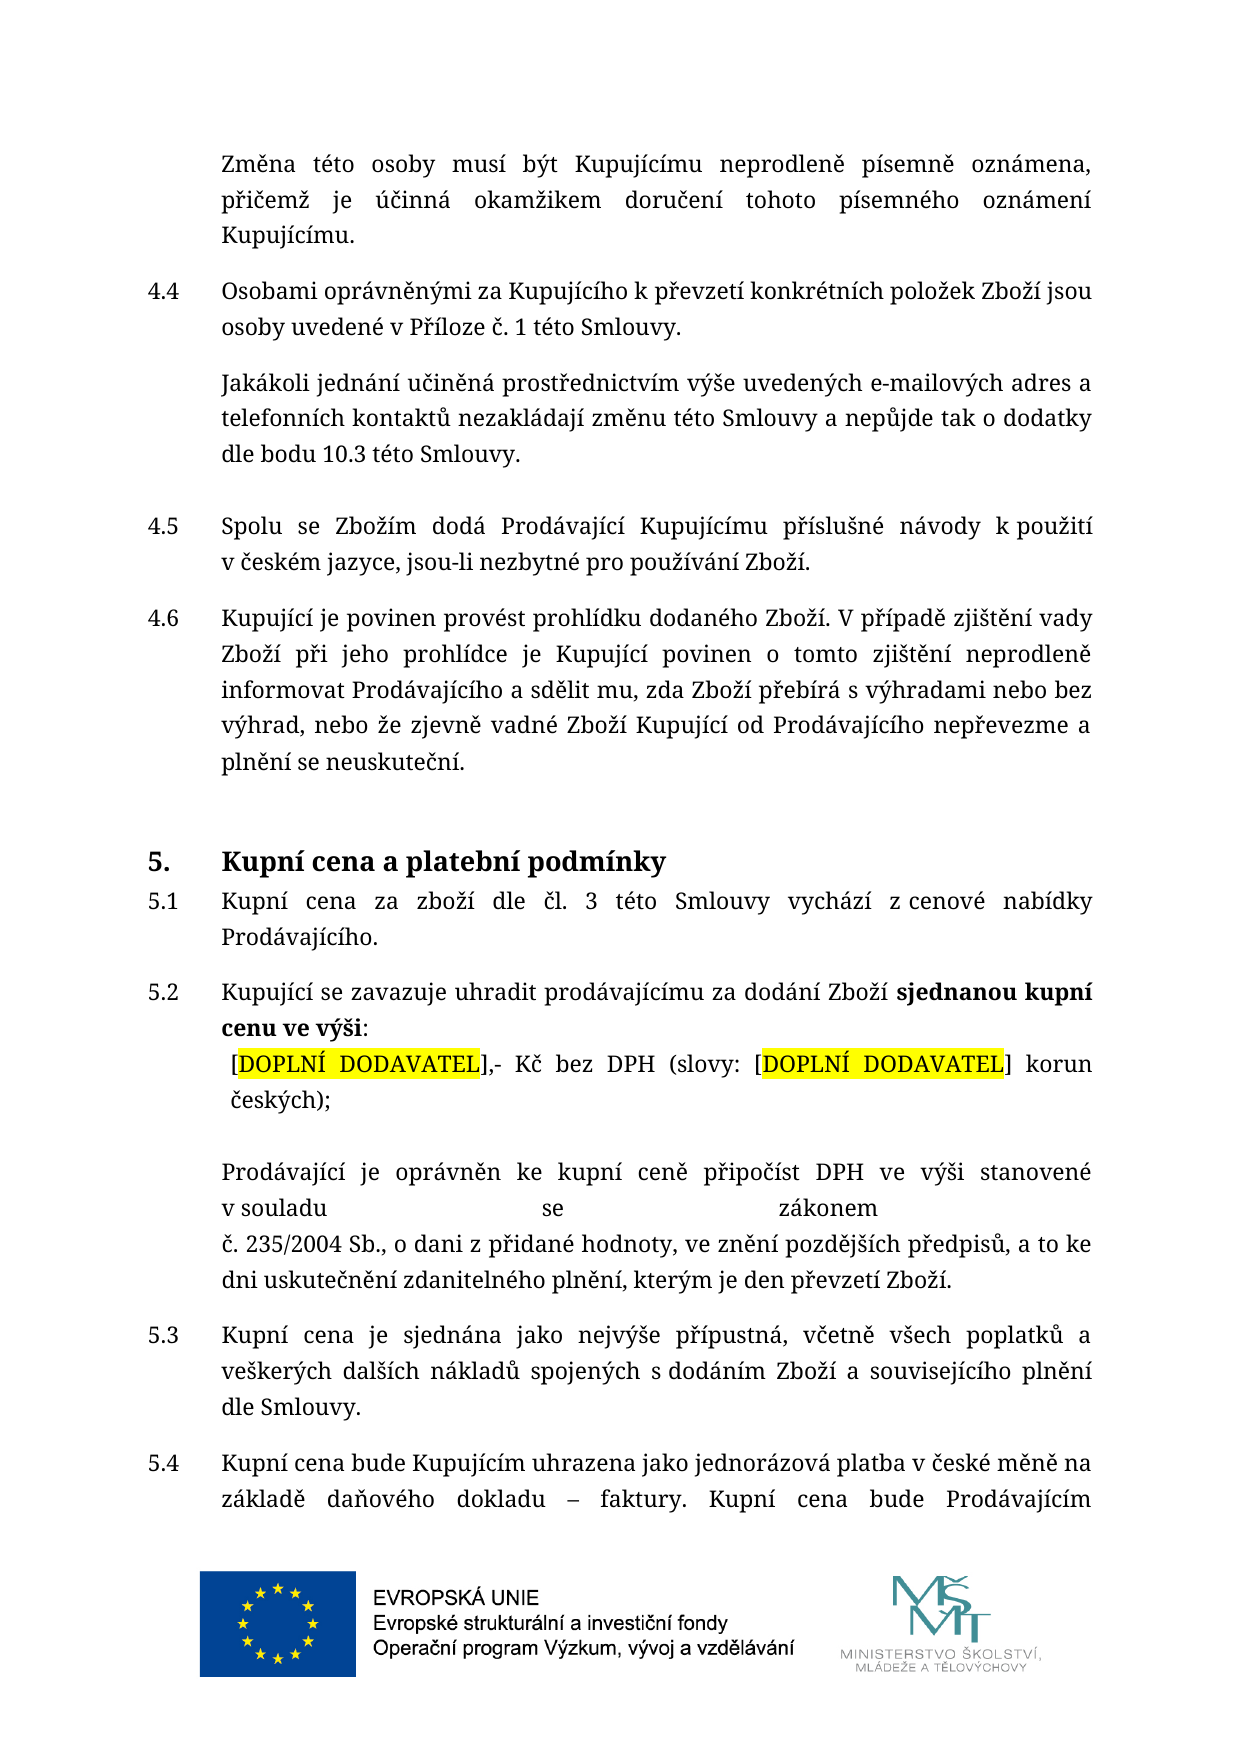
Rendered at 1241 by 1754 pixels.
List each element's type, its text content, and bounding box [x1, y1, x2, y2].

picture [147, 1518, 1093, 1729]
list [DOPLNÍ DODAVATEL],- Kč bez DPH (slovy: [DOPLNÍ DODAVATEL] korun českých); [230, 1048, 1093, 1115]
text Jakákoli jednání učiněná prostřednictvím výše uvedených e-mailových adres a telefonních kontaktů nezakládají změnu této Smlouvy a nepůjde tak o dodatky dle bodu 10.3 této Smlouvy. [221, 366, 1093, 469]
text 5.2 Kupující se zavazuje uhradit prodávajícímu za dodání Zboží sjednanou kupní cenu ve výši: [148, 976, 1093, 1043]
text Změna této osoby musí být Kupujícímu neprodleně písemně oznámena, přičemž je účinná okamžikem doručení tohoto písemného oznámení Kupujícímu. [148, 148, 1093, 251]
text 5.3 Kupní cena je sjednána jako nejvýše přípustná, včetně všech poplatků a veškerých dalších nákladů spojených s dodáním Zboží a souvisejícího plnění dle Smlouvy. [148, 1319, 1093, 1422]
text 4.6 Kupující je povinen provést prohlídku dodaného Zboží. V případě zjištění vady Zboží při jeho prohlídce je Kupující povinen o tomto zjištění neprodleně informovat Prodávajícího a sdělit mu, zda Zboží přebírá s výhradami nebo bez výhrad, nebo že zjevně vadné Zboží Kupující od Prodávajícího nepřevezme a plnění se neuskuteční. [148, 602, 1093, 777]
text 5.1 Kupní cena za zboží dle čl. 3 této Smlouvy vychází z cenové nabídky Prodávajícího. [148, 885, 1093, 952]
text Prodávající je oprávněn ke kupní ceně připočíst DPH ve výši stanovené v souladu se zákonem č. 235/2004 Sb., o dani z přidané hodnoty, ve znění pozdějších předpisů, a to ke dni uskutečnění zdanitelného plnění, kterým je den převzetí Zboží. [221, 1156, 1093, 1295]
text 4.4 Osobami oprávněnými za Kupujícího k převzetí konkrétních položek Zboží jsou osoby uvedené v Příloze č. 1 této Smlouvy. [148, 275, 1093, 342]
text 5. Kupní cena a platební podmínky [148, 842, 1093, 879]
text 4.5 Spolu se Zbožím dodá Prodávající Kupujícímu příslušné návody k použití v českém jazyce, jsou-li nezbytné pro používání Zboží. [148, 510, 1093, 577]
